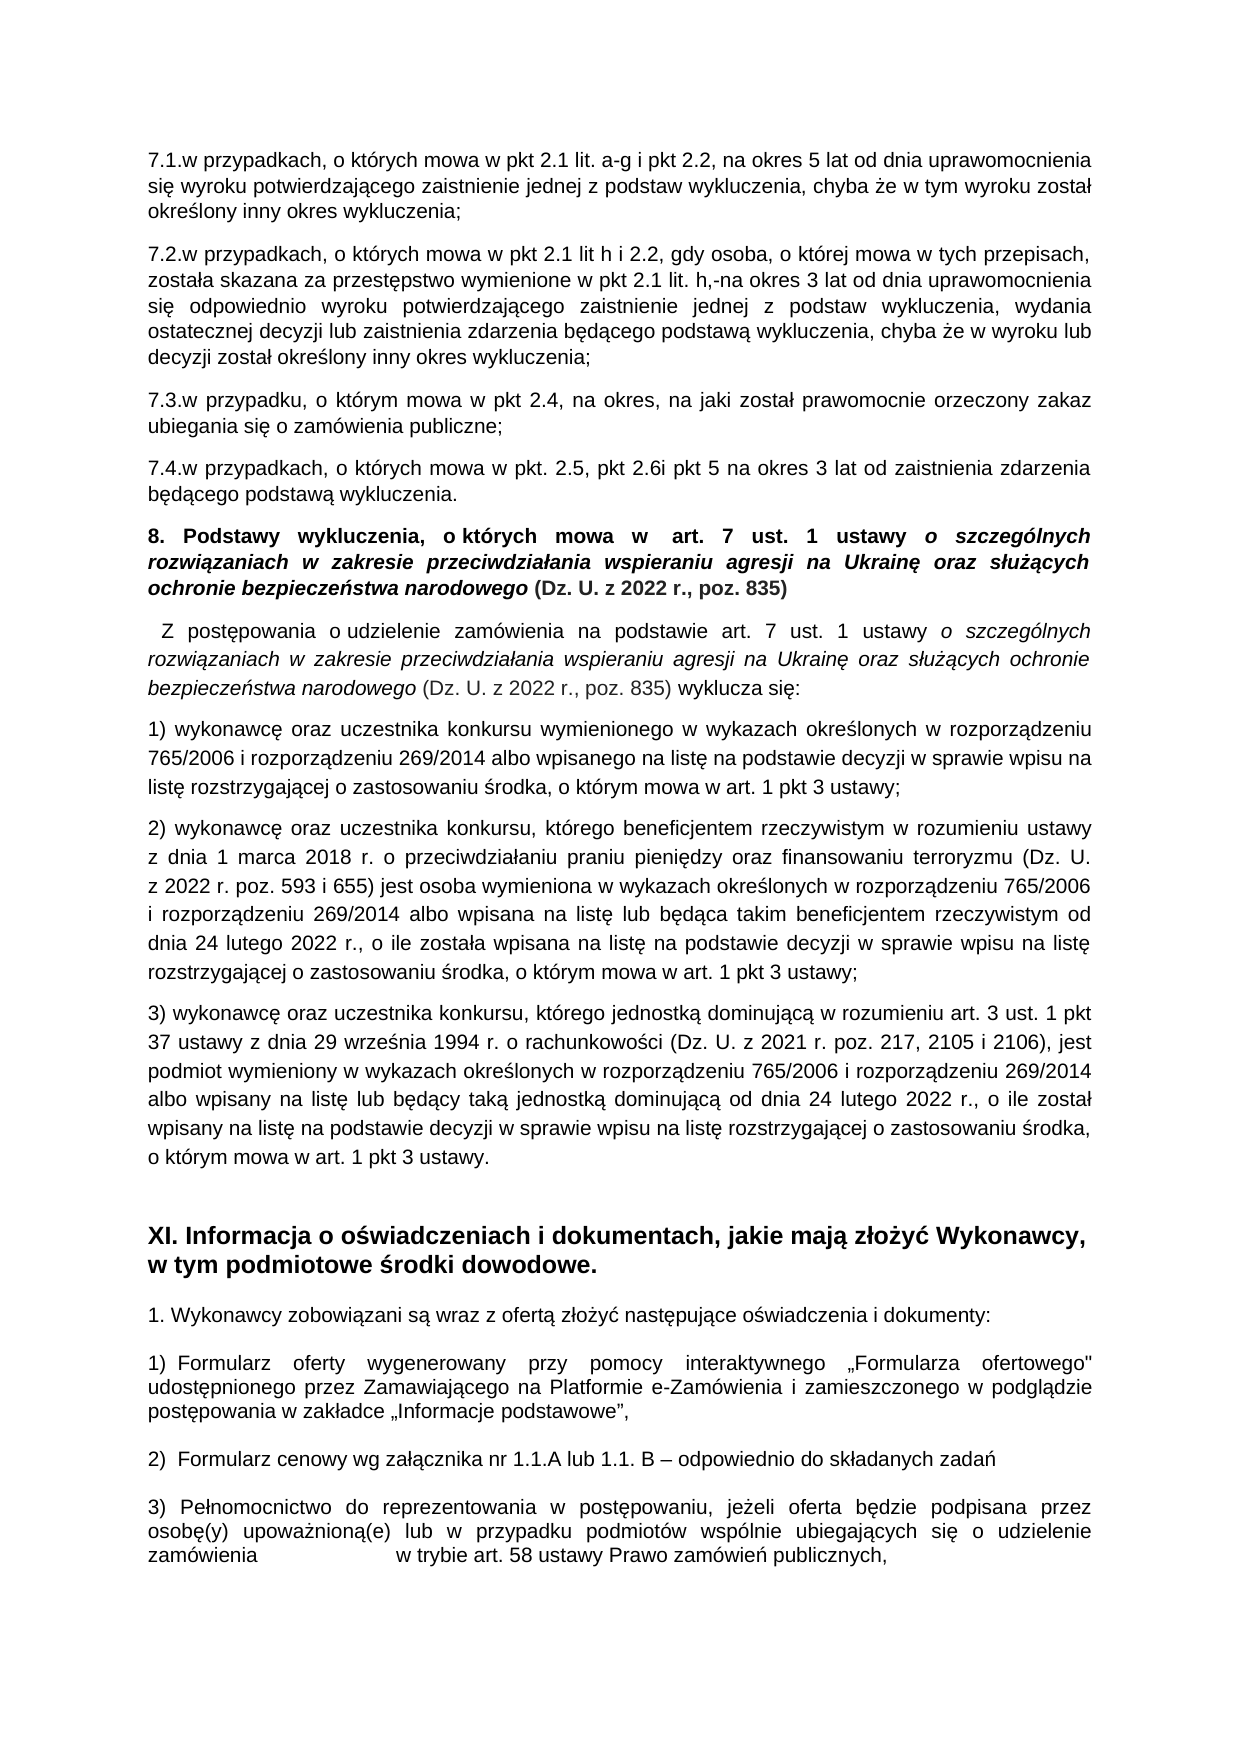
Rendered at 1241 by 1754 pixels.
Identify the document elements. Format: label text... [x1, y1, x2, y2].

text 3) wykonawcę oraz uczestnika konkursu, którego jednostką dominującą w rozumieniu art. 3 ust. 1 pkt 37 ustawy z dnia 29 września 1994 r. o rachunkowości (Dz. U. z 2021 r. poz. 217, 2105 i 2106), jest podmiot wymieniony w wykazach określonych w rozporządzeniu 765/2006 i rozporządzeniu 269/2014 albo wpisany na listę lub będący taką jednostką dominującą od dnia 24 lutego 2022 r., o ile został wpisany na listę na podstawie decyzji w sprawie wpisu na listę rozstrzygającej o zastosowaniu środka, o którym mowa w art. 1 pkt 3 ustawy. [148, 1001, 1093, 1169]
list Formularz cenowy wg załącznika nr 1.1.A lub 1.1. B – odpowiednio do składanych zadań [148, 1447, 1093, 1471]
text 7.4.w przypadkach, o których mowa w pkt. 2.5, pkt 2.6i pkt 5 na okres 3 lat od zaistnienia zdarzenia będącego podstawą wykluczenia. [148, 456, 1093, 506]
text Z postępowania o udzielenie zamówienia na podstawie art. 7 ust. 1 ustawy o szczególnych rozwiązaniach w zakresie przeciwdziałania wspieraniu agresji na Ukrainę oraz służących ochronie bezpieczeństwa narodowego (Dz. U. z 2022 r., poz. 835) wyklucza się: [148, 618, 1093, 700]
text 1) wykonawcę oraz uczestnika konkursu wymienionego w wykazach określonych w rozporządzeniu 765/2006 i rozporządzeniu 269/2014 albo wpisanego na listę na podstawie decyzji w sprawie wpisu na listę rozstrzygającej o zastosowaniu środka, o którym mowa w art. 1 pkt 3 ustawy; [148, 717, 1093, 799]
text 7.1.w przypadkach, o których mowa w pkt 2.1 lit. a-g i pkt 2.2, na okres 5 lat od dnia uprawomocnienia się wyroku potwierdzającego zaistnienie jednej z podstaw wykluczenia, chyba że w tym wyroku został określony inny okres wykluczenia; [148, 148, 1093, 223]
text 1. Wykonawcy zobowiązani są wraz z ofertą złożyć następujące oświadczenia i dokumenty: [148, 1303, 1093, 1327]
text 3) Pełnomocnictwo do reprezentowania w postępowaniu, jeżeli oferta będzie podpisana przez osobę(y) upoważnioną(e) lub w przypadku podmiotów wspólnie ubiegających się o udzielenie zamówienia w trybie art. 58 ustawy Prawo zamówień publicznych, [148, 1494, 1093, 1566]
text 2) wykonawcę oraz uczestnika konkursu, którego beneficjentem rzeczywistym w rozumieniu ustawy z dnia 1 marca 2018 r. o przeciwdziałaniu praniu pieniędzy oraz finansowaniu terroryzmu (Dz. U. z 2022 r. poz. 593 i 655) jest osoba wymieniona w wykazach określonych w rozporządzeniu 765/2006 i rozporządzeniu 269/2014 albo wpisana na listę lub będąca takim beneficjentem rzeczywistym od dnia 24 lutego 2022 r., o ile została wpisana na listę na podstawie decyzji w sprawie wpisu na listę rozstrzygającej o zastosowaniu środka, o którym mowa w art. 1 pkt 3 ustawy; [148, 816, 1093, 984]
list Formularz oferty wygenerowany przy pomocy interaktywnego „Formularza ofertowego" udostępnionego przez Zamawiającego na Platformie e-Zamówienia i zamieszczonego w podglądzie postępowania w zakładce „Informacje podstawowe”, [148, 1351, 1093, 1423]
text XI. Informacja o oświadczeniach i dokumentach, jakie mają złożyć Wykonawcy, w tym podmiotowe środki dowodowe. [148, 1221, 1093, 1279]
text 7.3.w przypadku, o którym mowa w pkt 2.4, na okres, na jaki został prawomocnie orzeczony zakaz ubiegania się o zamówienia publiczne; [148, 388, 1093, 437]
text 8. Podstawy wykluczenia, o których mowa w art. 7 ust. 1 ustawy o szczególnych rozwiązaniach w zakresie przeciwdziałania wspieraniu agresji na Ukrainę oraz służących ochronie bezpieczeństwa narodowego (Dz. U. z 2022 r., poz. 835) [148, 524, 1093, 600]
text 7.2.w przypadkach, o których mowa w pkt 2.1 lit h i 2.2, gdy osoba, o której mowa w tych przepisach, została skazana za przestępstwo wymienione w pkt 2.1 lit. h,-na okres 3 lat od dnia uprawomocnienia się odpowiednio wyroku potwierdzającego zaistnienie jednej z podstaw wykluczenia, wydania ostatecznej decyzji lub zaistnienia zdarzenia będącego podstawą wykluczenia, chyba że w wyroku lub decyzji został określony inny okres wykluczenia; [148, 242, 1093, 369]
